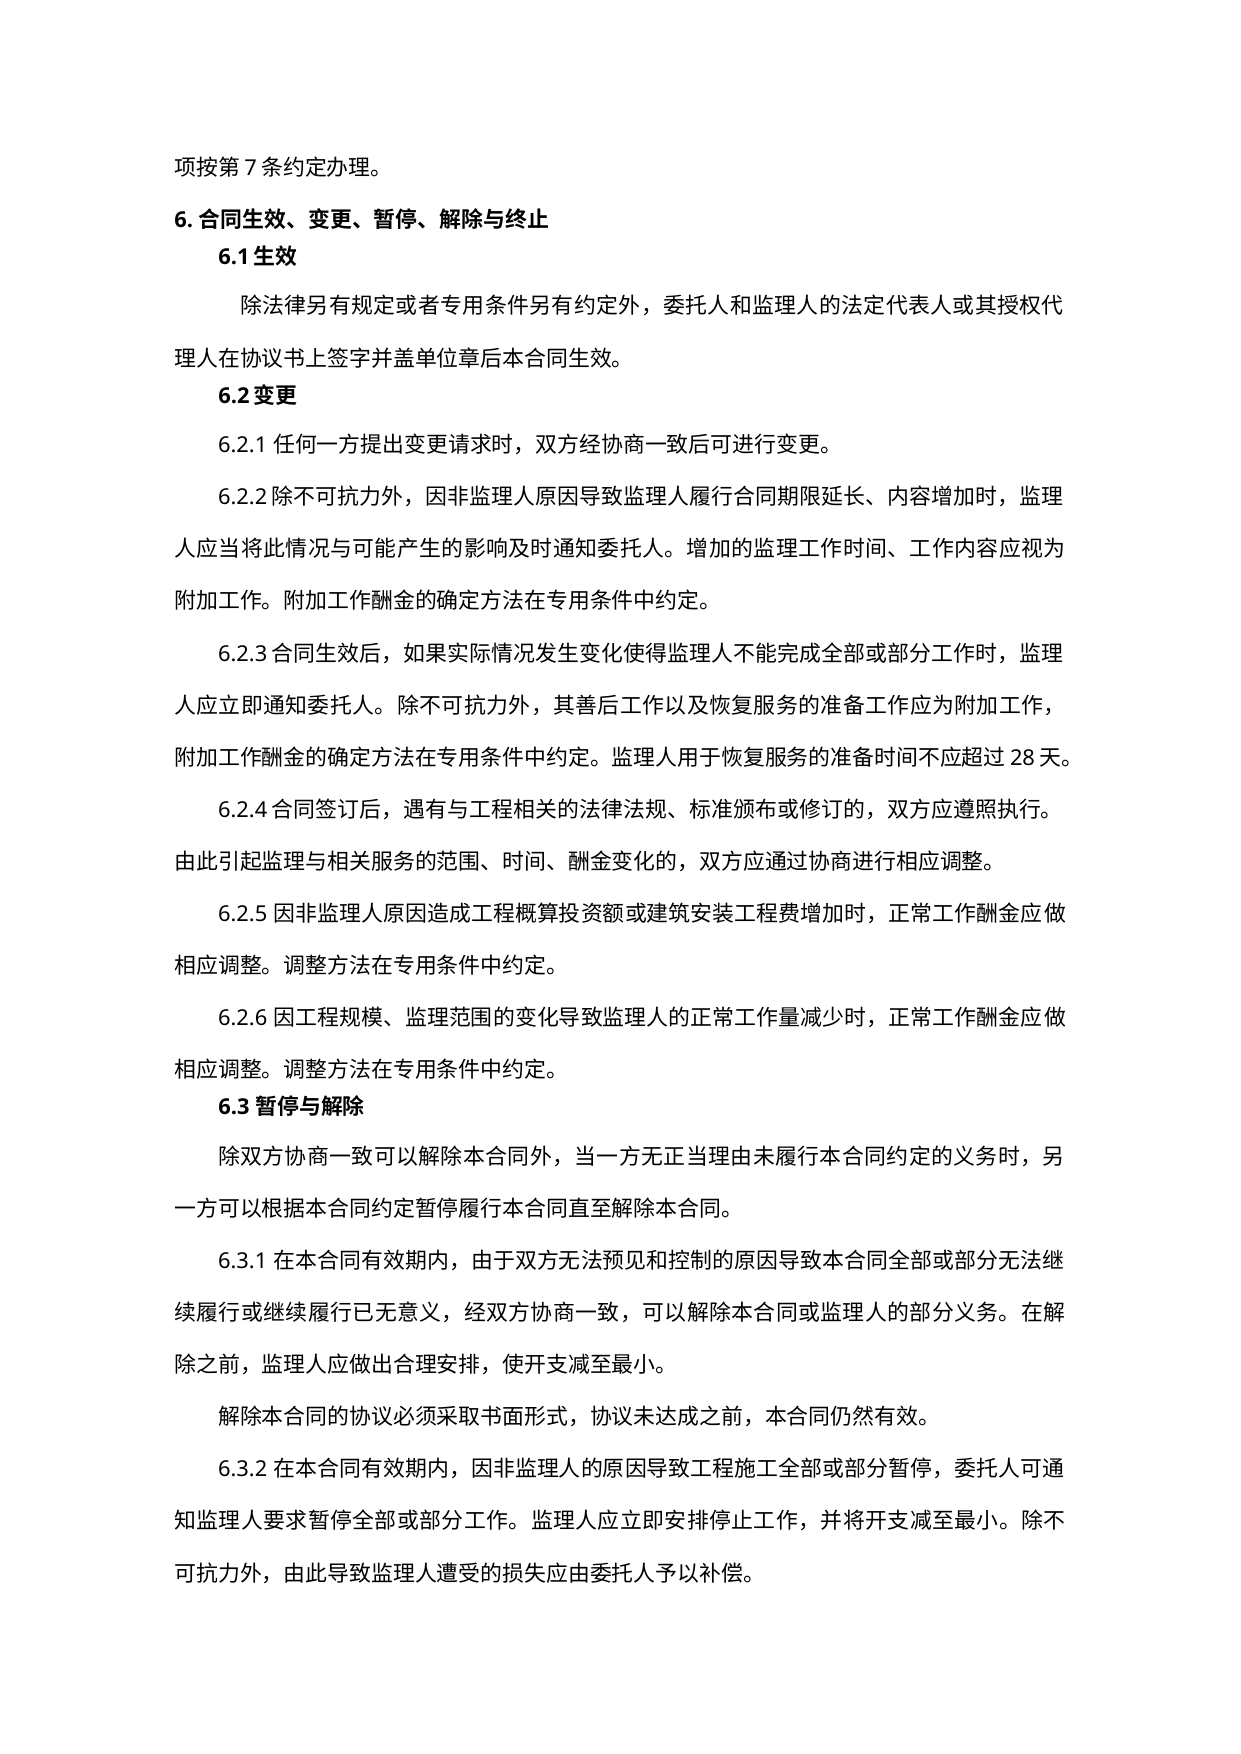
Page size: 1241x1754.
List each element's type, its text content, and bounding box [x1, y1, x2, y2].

text 6.2.5 因非监理人原因造成工程概算投资额或建筑安装工程费增加时，正常工作酬金应做相应调整。调整方法在专用条件中约定。 [174, 880, 1066, 984]
text 6.3.2 在本合同有效期内，因非监理人的原因导致工程施工全部或部分暂停，委托人可通知监理人要求暂停全部或部分工作。监理人应立即安排停止工作，并将开支减至最小。除不可抗力外，由此导致监理人遭受的损失应由委托人予以补偿。 [174, 1435, 1066, 1591]
text 解除本合同的协议必须采取书面形式，协议未达成之前，本合同仍然有效。 [174, 1383, 1066, 1435]
text 6.3 暂停与解除 [174, 1088, 1066, 1123]
text 6.2.2除不可抗力外，因非监理人原因导致监理人履行合同期限延长、内容增加时，监理人应当将此情况与可能产生的影响及时通知委托人。增加的监理工作时间、工作内容应视为附加工作。附加工作酬金的确定方法在专用条件中约定。 [174, 463, 1066, 619]
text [174, 133, 1066, 186]
text 6.3.1 在本合同有效期内，由于双方无法预见和控制的原因导致本合同全部或部分无法继续履行或继续履行已无意义，经双方协商一致，可以解除本合同或监理人的部分义务。在解除之前，监理人应做出合理安排，使开支减至最小。 [174, 1227, 1066, 1383]
text 6.2.3合同生效后，如果实际情况发生变化使得监理人不能完成全部或部分工作时，监理人应立即通知委托人。除不可抗力外，其善后工作以及恢复服务的准备工作应为附加工作，附加工作酬金的确定方法在专用条件中约定。监理人用于恢复服务的准备时间不应超过28天。 [174, 619, 1066, 776]
text 6.1生效 [174, 238, 1066, 272]
text 6.2.1 任何一方提出变更请求时，双方经协商一致后可进行变更。 [174, 411, 1066, 463]
text 6. 合同生效、变更、暂停、解除与终止 [174, 186, 1066, 238]
text 除双方协商一致可以解除本合同外，当一方无正当理由未履行本合同约定的义务时，另一方可以根据本合同约定暂停履行本合同直至解除本合同。 [174, 1123, 1066, 1227]
text 6.2.4合同签订后，遇有与工程相关的法律法规、标准颁布或修订的，双方应遵照执行。由此引起监理与相关服务的范围、时间、酬金变化的，双方应通过协商进行相应调整。 [174, 776, 1066, 880]
text 除法律另有规定或者专用条件另有约定外，委托人和监理人的法定代表人或其授权代理人在协议书上签字并盖单位章后本合同生效。 [174, 272, 1066, 376]
text 6.2变更 [174, 376, 1066, 411]
text 6.2.6 因工程规模、监理范围的变化导致监理人的正常工作量减少时，正常工作酬金应做相应调整。调整方法在专用条件中约定。 [174, 984, 1066, 1088]
